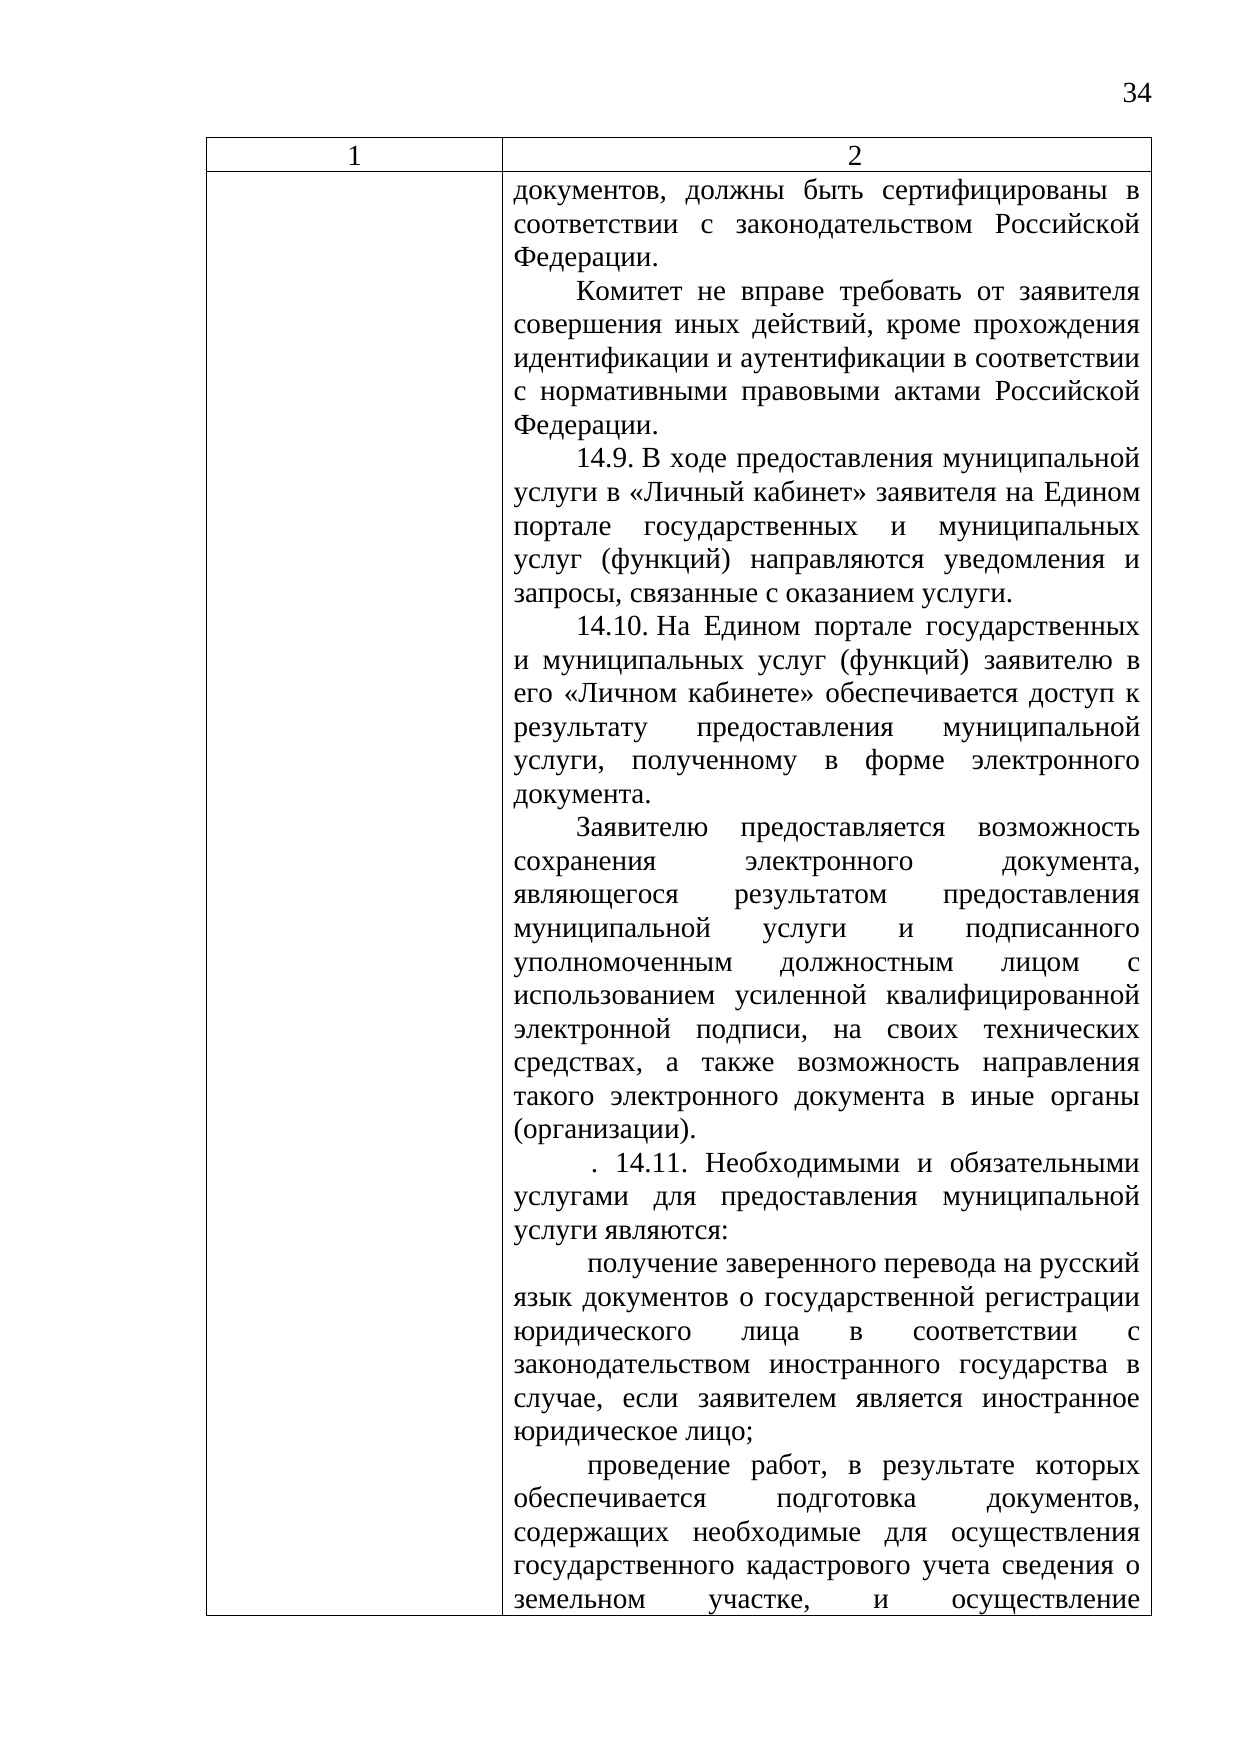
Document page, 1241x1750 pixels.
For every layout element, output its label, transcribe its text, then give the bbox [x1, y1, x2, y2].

table_header 1 [207, 138, 502, 171]
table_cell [503, 172, 1151, 1614]
table_header 2 [503, 138, 1151, 171]
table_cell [207, 172, 502, 1614]
